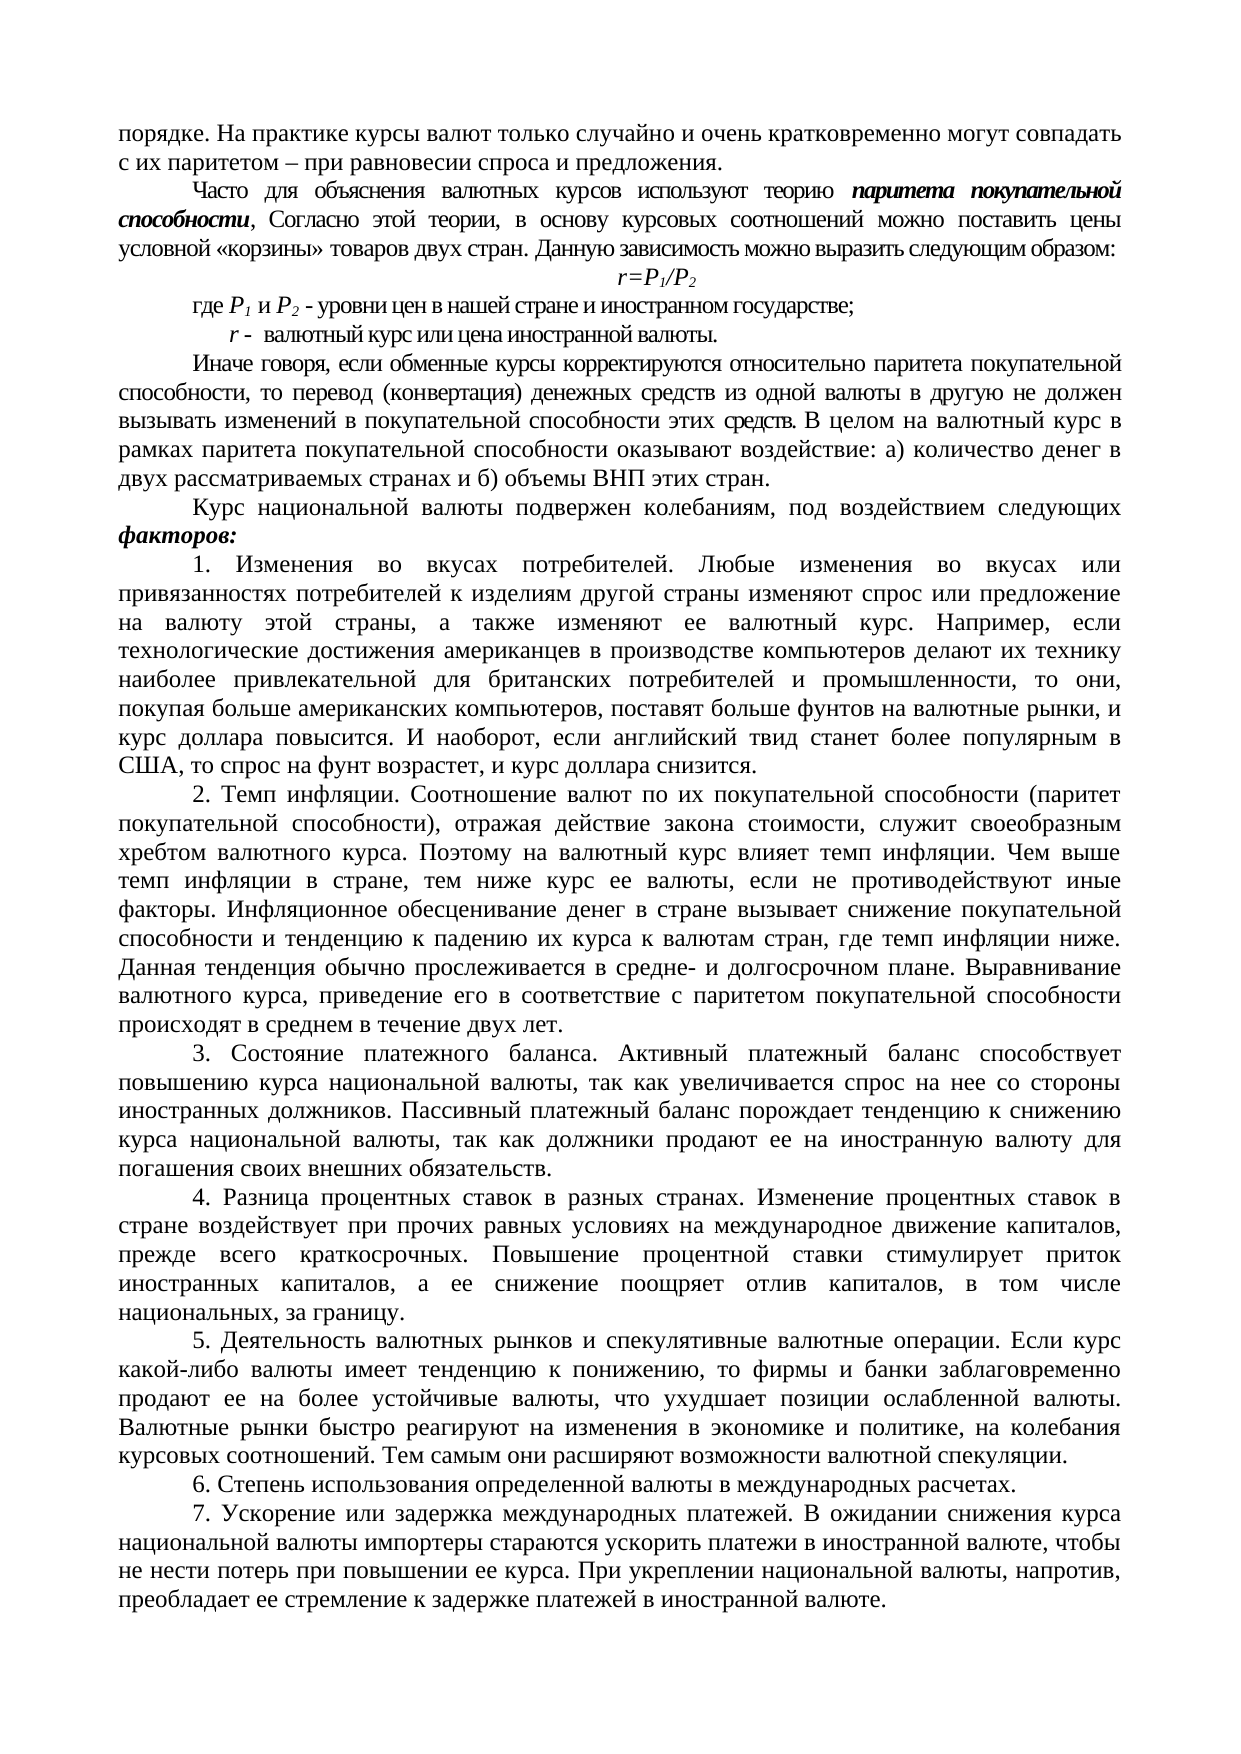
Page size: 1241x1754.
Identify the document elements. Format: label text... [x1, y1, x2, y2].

text 6. Степень использования определенной валюты в международных расчетах. [118, 1469, 1122, 1498]
text r=P1/P2 [118, 262, 1122, 291]
text 1. Изменения во вкусах потребителей. Любые изменения во вкусах или привязанностях потребителей к изделиям другой страны изменяют спрос или предложение на валюту этой страны, а также изменяют ее валютный курс. Например, если технологические достижения американцев в производстве компьютеров делают их технику наиболее привлекательной для британских потребителей и промышленности, то они, покупая больше американских компьютеров, поставят больше фунтов на валютные рынки, и курс доллара повысится. И наоборот, если английский твид станет более популярным в США, то спрос на фунт возрастет, и курс доллара снизится. [118, 549, 1122, 779]
text 2. Темп инфляции. Соотношение валют по их покупательной способности (паритет покупательной способности), отражая действие закона стоимости, служит своеобразным хребтом валютного курса. Поэтому на валютный курс влияет темп инфляции. Чем выше темп инфляции в стране, тем ниже курс ее валюты, если не противодействуют иные факторы. Инфляционное обесценивание денег в стране вызывает снижение покупательной способности и тенденцию к падению их курса к валютам стран, где темп инфляции ниже. Данная тенденция обычно прослеживается в средне- и долгосрочном плане. Выравнивание валютного курса, приведение его в соответствие с паритетом покупательной способности происходят в среднем в течение двух лет. [118, 779, 1122, 1038]
text 4. Разница процентных ставок в разных странах. Изменение процентных ставок в стране воздействует при прочих равных условиях на международное движение капиталов, прежде всего краткосрочных. Повышение процентной ставки стимулирует приток иностранных капиталов, а ее снижение поощряет отлив капиталов, в том числе национальных, за границу. [118, 1182, 1122, 1326]
text где P1 и P2 - уровни цен в нашей стране и иностранном государстве; [118, 291, 1122, 319]
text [118, 118, 1122, 176]
text Курс национальной валюты подвержен колебаниям, под воздействием следующих факторов: [118, 492, 1122, 549]
text r - валютный курс или цена иностранной валюты. [118, 319, 1122, 348]
text Часто для объяснения валютных курсов используют теорию паритета покупательной способности, Согласно этой теории, в основу курсовых соотношений можно поставить цены условной «корзины» товаров двух стран. Данную зависимость можно выразить следующим образом: [118, 176, 1122, 262]
text 3. Состояние платежного баланса. Активный платежный баланс способствует повышению курса национальной валюты, так как увеличивается спрос на нее со стороны иностранных должников. Пассивный платежный баланс порождает тенденцию к снижению курса национальной валюты, так как должники продают ее на иностранную валюту для погашения своих внешних обязательств. [118, 1038, 1122, 1182]
text 5. Деятельность валютных рынков и спекулятивные валютные операции. Если курс какой-либо валюты имеет тенденцию к понижению, то фирмы и банки заблаговременно продают ее на более устойчивые валюты, что ухудшает позиции ослабленной валюты. Валютные рынки быстро реагируют на изменения в экономике и политике, на колебания курсовых соотношений. Тем самым они расширяют возможности валютной спекуляции. [118, 1326, 1122, 1469]
text 7. Ускорение или задержка международных платежей. В ожидании снижения курса национальной валюты импортеры стараются ускорить платежи в иностранной валюте, чтобы не нести потерь при повышении ее курса. При укреплении национальной валюты, напротив, преобладает ее стремление к задержке платежей в иностранной валюте. [118, 1498, 1122, 1613]
text Иначе говоря, если обменные курсы корректируются относительно паритета покупательной способности, то перевод (конвертация) денежных средств из одной валюты в другую не должен вызывать изменений в покупательной способности этих средств. В целом на валютный курс в рамках паритета покупательной способности оказывают воздействие: а) количество денег в двух рассматриваемых странах и б) объемы ВНП этих стран. [118, 348, 1122, 492]
